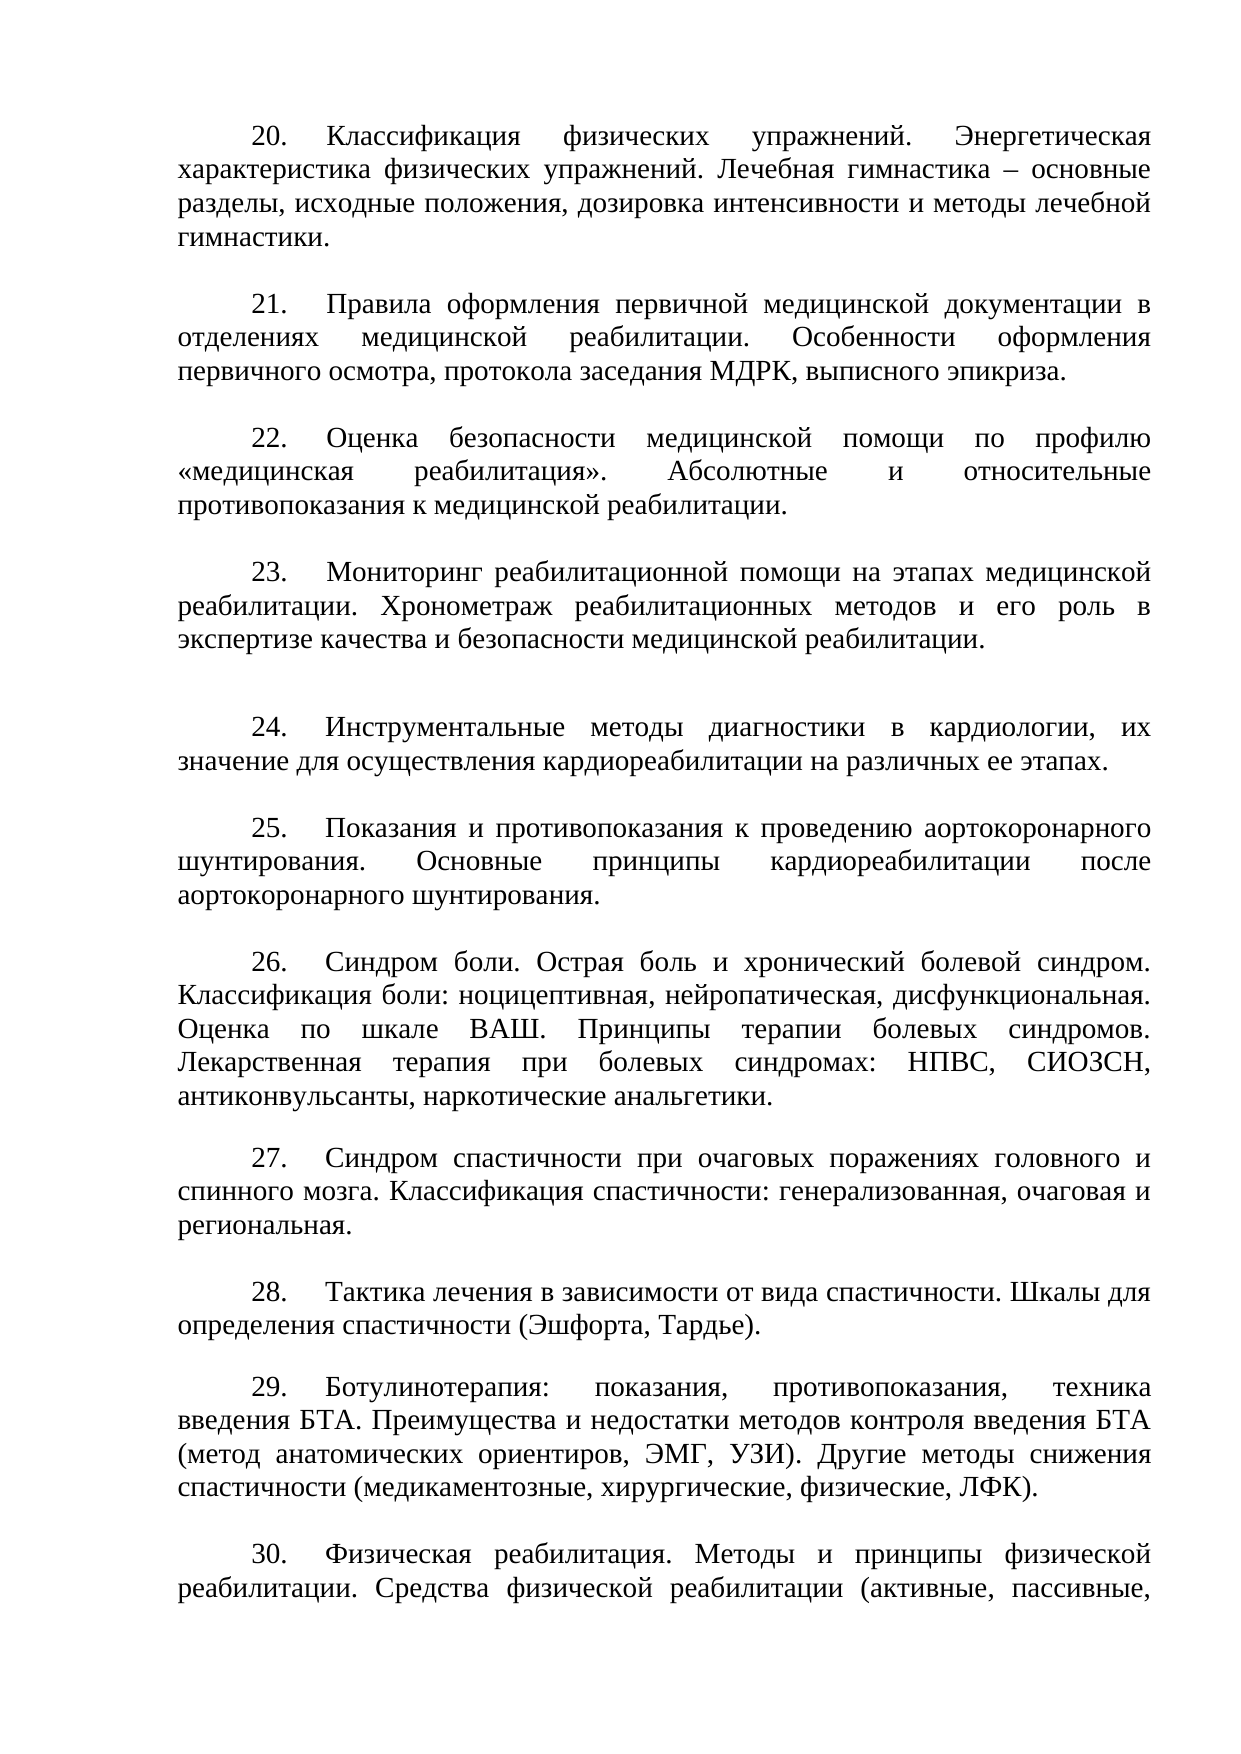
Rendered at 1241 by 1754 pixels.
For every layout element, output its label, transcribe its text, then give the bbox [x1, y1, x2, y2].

list Ботулинотерапия: показания, противопоказания, техника введения БТА. Преимущества и недостатки методов контроля введения БТА (метод анатомических ориентиров, ЭМГ, УЗИ). Другие методы снижения спастичности (медикаментозные, хирургические, физические, ЛФК). [177, 1369, 1152, 1503]
list Синдром спастичности при очаговых поражениях головного и спинного мозга. Классификация спастичности: генерализованная, очаговая и региональная. [177, 1140, 1152, 1240]
list Показания и противопоказания к проведению аортокоронарного шунтирования. Основные принципы кардиореабилитации после аортокоронарного шунтирования. [177, 810, 1152, 910]
list Правила оформления первичной медицинской документации в отделениях медицинской реабилитации. Особенности оформления первичного осмотра, протокола заседания МДРК, выписного эпикриза. [177, 286, 1152, 386]
list Синдром боли. Острая боль и хронический болевой синдром. Классификация боли: ноцицептивная, нейропатическая, дисфункциональная. Оценка по шкале ВАШ. Принципы терапии болевых синдромов. Лекарственная терапия при болевых синдромах: НПВС, СИОЗСН, антиконвульсанты, наркотические анальгетики. [177, 944, 1152, 1112]
list Классификация физических упражнений. Энергетическая характеристика физических упражнений. Лечебная гимнастика – основные разделы, исходные положения, дозировка интенсивности и методы лечебной гимнастики. [177, 118, 1152, 252]
list Тактика лечения в зависимости от вида спастичности. Шкалы для определения спастичности (Эшфорта, Тардье). [177, 1274, 1152, 1341]
list Мониторинг реабилитационной помощи на этапах медицинской реабилитации. Хронометраж реабилитационных методов и его роль в экспертизе качества и безопасности медицинской реабилитации. [177, 554, 1152, 655]
list Инструментальные методы диагностики в кардиологии, их значение для осуществления кардиореабилитации на различных ее этапах. [177, 709, 1152, 776]
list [177, 1537, 1152, 1604]
list Оценка безопасности медицинской помощи по профилю «медицинская реабилитация». Абсолютные и относительные противопоказания к медицинской реабилитации. [177, 420, 1152, 521]
